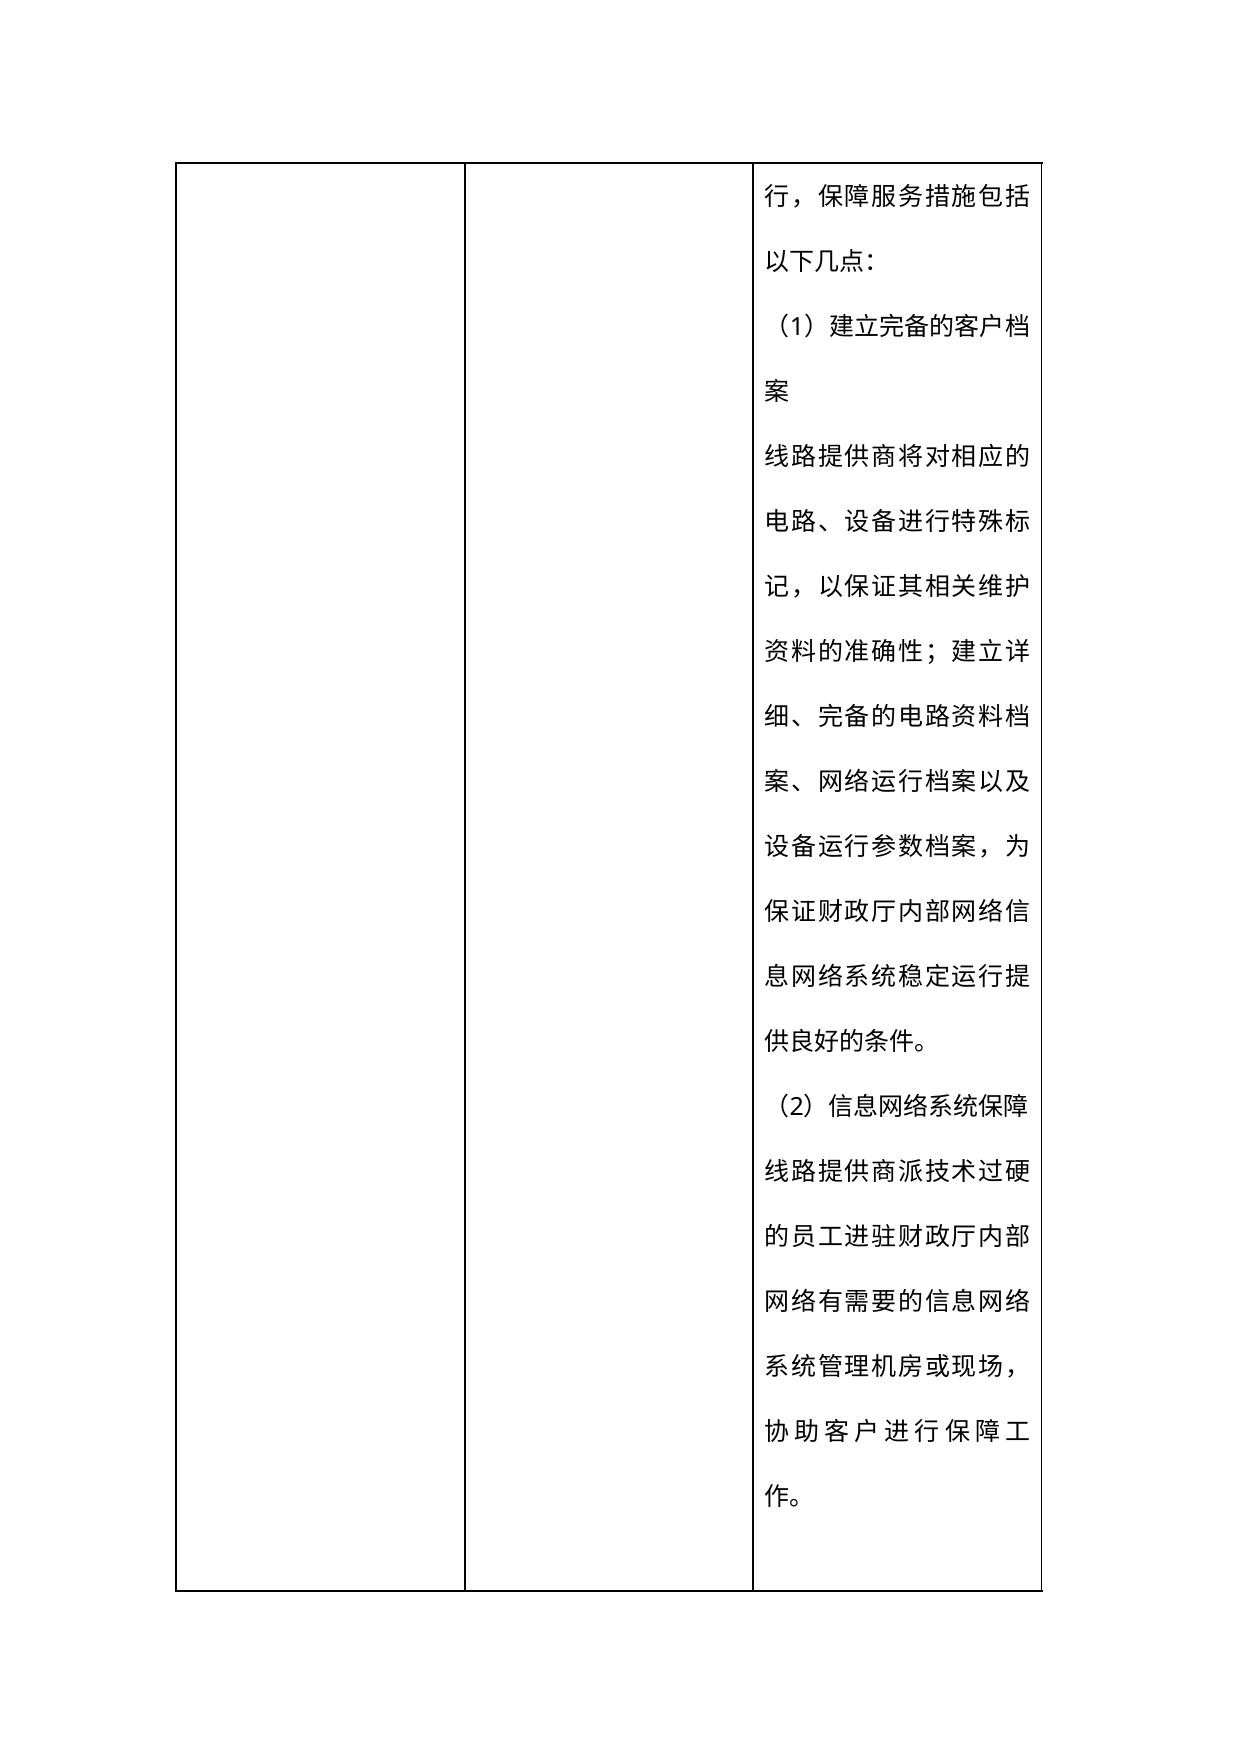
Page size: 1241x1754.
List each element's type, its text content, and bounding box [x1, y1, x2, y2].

table_cell [177, 164, 464, 1590]
table_cell 1 [466, 164, 752, 1590]
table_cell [754, 164, 1041, 1590]
